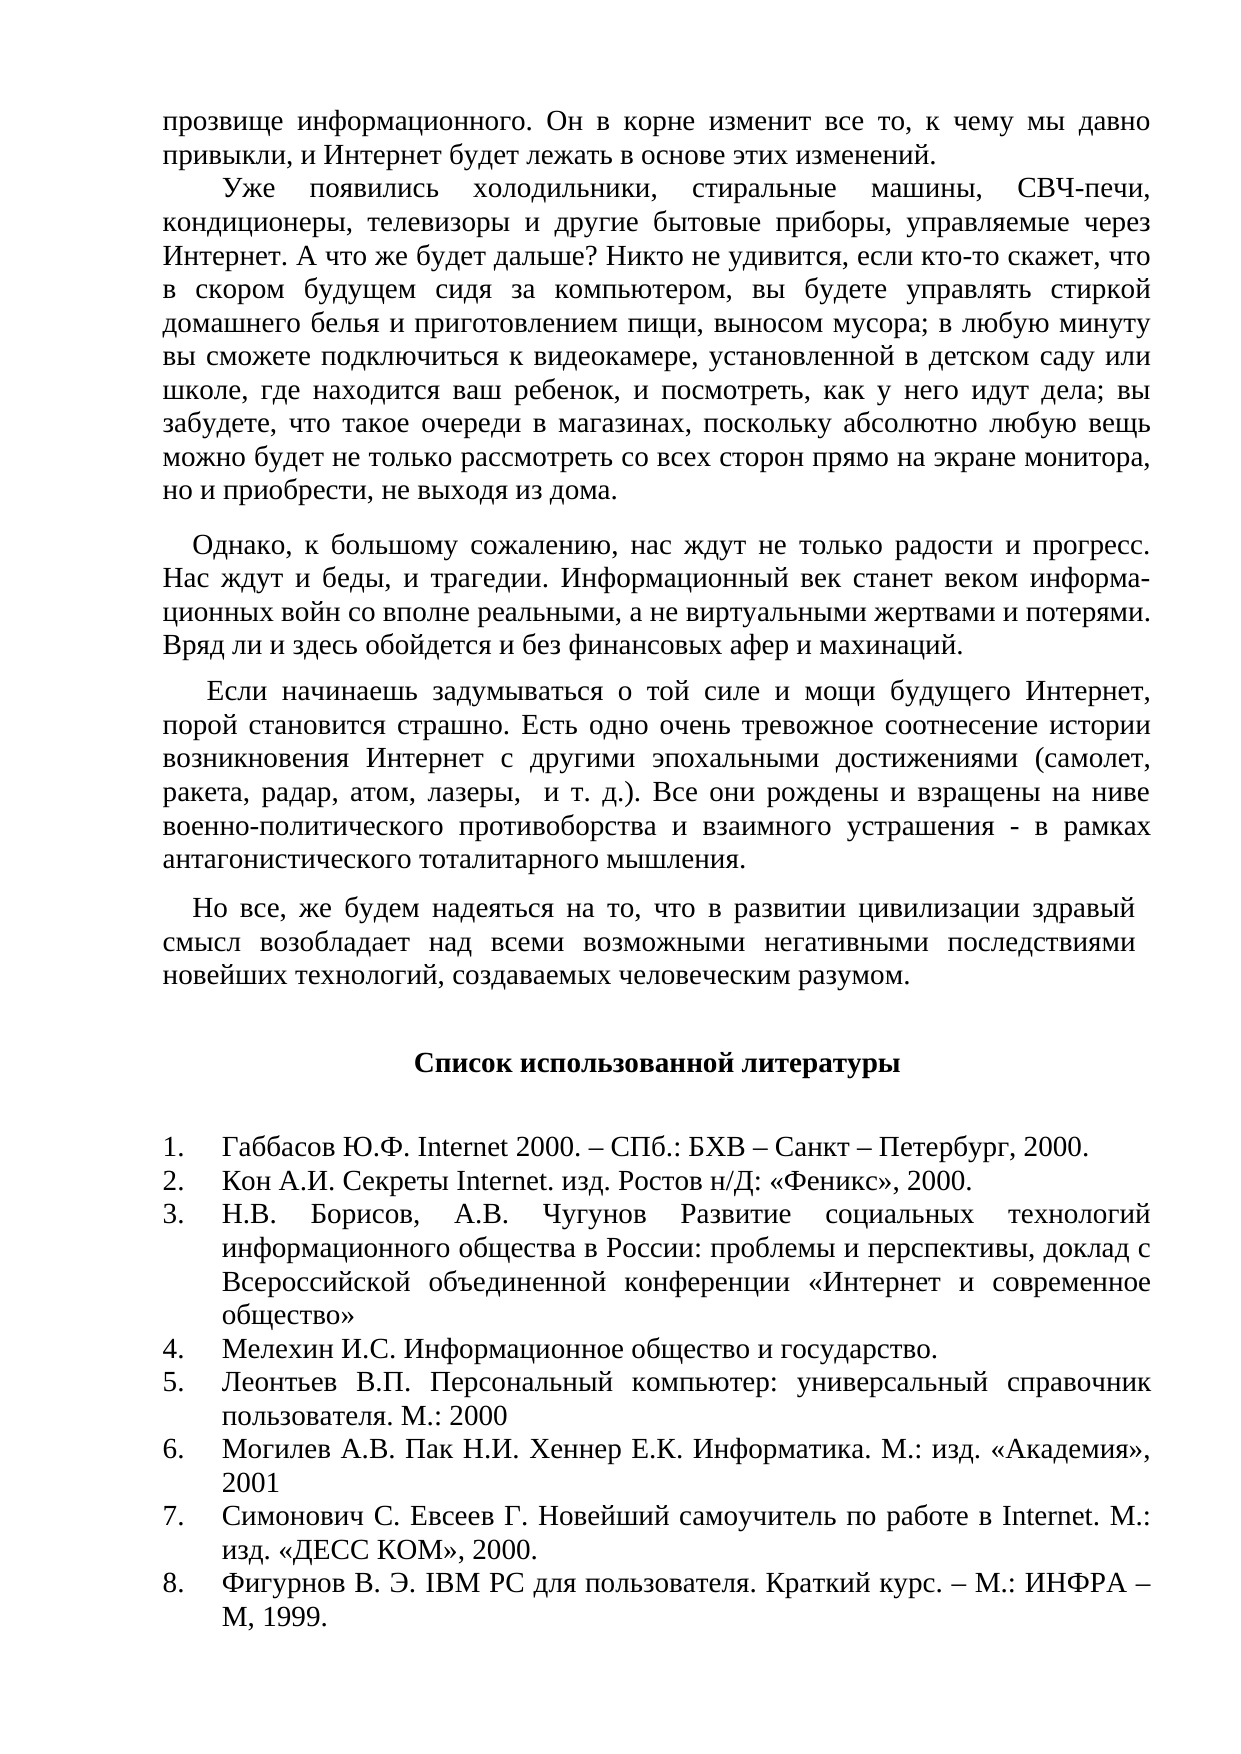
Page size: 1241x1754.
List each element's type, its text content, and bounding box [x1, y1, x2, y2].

list Мелехин И.С. Информационное общество и государство. [162, 1331, 1152, 1364]
list Могилев А.В. Пак Н.И. Хеннер Е.К. Информатика. М.: изд. «Академия», 2001 [162, 1431, 1152, 1498]
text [162, 103, 1152, 171]
text Уже появились холодильники, стиральные машины, СВЧ-печи, кондиционеры, телевизоры и другие бытовые приборы, управляемые через Интернет. А что же будет дальше? Никто не удивится, если кто-то скажет, что в скором будущем сидя за компьютером, вы будете управлять стиркой домашнего белья и приготовлением пищи, выносом мусора; в любую минуту вы сможете подключиться к видеокамере, установленной в детском саду или школе, где находится ваш ребенок, и посмотреть, как у него идут дела; вы забудете, что такое очереди в магазинах, поскольку абсолютно любую вещь можно будет не только рассмотреть со всех сторон прямо на экране монитора, но и приобрести, не выходя из дома. [162, 171, 1152, 506]
text Но все, же будем надеяться на то, что в развитии цивилизации здравый смысл возобладает над всеми возможными негативными последствиями новейших технологий, создаваемых человеческим разумом. [162, 890, 1136, 991]
list Фигурнов В. Э. IBM PC для пользователя. Краткий курс. – М.: ИНФРА – М, 1999. [162, 1566, 1152, 1633]
list Симонович С. Евсеев Г. Новейший самоучитель по работе в Internet. М.: изд. «ДЕСС КОМ», 2000. [162, 1498, 1152, 1566]
list Леонтьев В.П. Персональный компьютер: универсальный справочник пользователя. М.: 2000 [162, 1364, 1152, 1431]
subtitle Список использованной литературы [162, 1045, 1152, 1078]
list Н.В. Борисов, А.В. Чугунов Развитие социальных технологий информационного общества в России: проблемы и перспективы, доклад с Всероссийской объединенной конференции «Интернет и современное общество» [162, 1197, 1152, 1331]
text Если начинаешь задумываться о той силе и мощи будущего Интернет, порой становится страшно. Есть одно очень тревожное соотнесение истории возникновения Интернет с другими эпохальными достижениями (самолет, ракета, радар, атом, лазеры, и т. д.). Все они рождены и взращены на ниве военно-политического противоборства и взаимного устрашения - в рамках антагонистического тоталитарного мышления. [162, 673, 1152, 875]
list Габбасов Ю.Ф. Internet 2000. – СПб.: БХВ – Санкт – Петербург, 2000. [162, 1129, 1152, 1163]
list Кон А.И. Секреты Internet. изд. Ростов н/Д: «Феникс», 2000. [162, 1163, 1152, 1197]
text Однако, к большому сожалению, нас ждут не только радости и прогресс. Нас ждут и беды, и трагедии. Информационный век станет веком информа-ционных войн со вполне реальными, а не виртуальными жертвами и потерями. Вряд ли и здесь обойдется и без финансовых афер и махинаций. [162, 527, 1152, 661]
